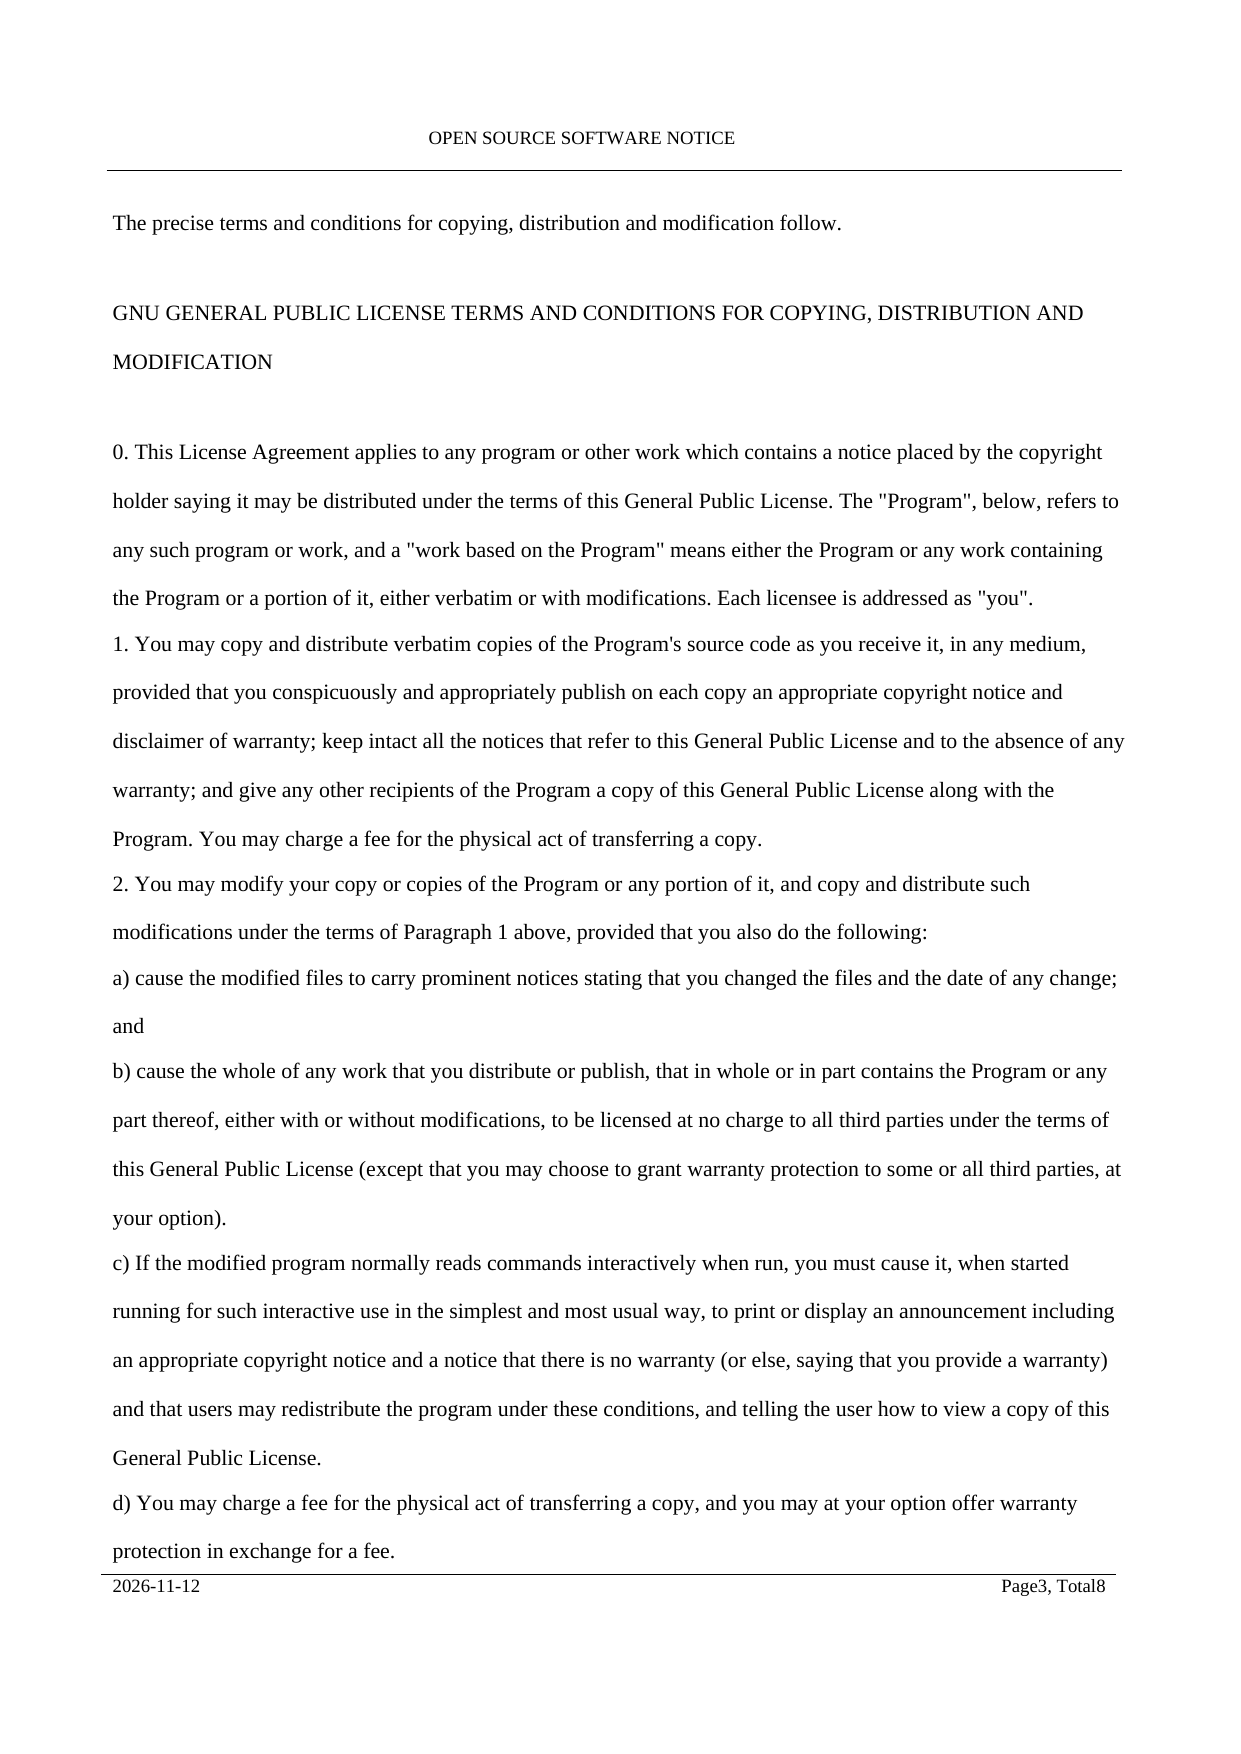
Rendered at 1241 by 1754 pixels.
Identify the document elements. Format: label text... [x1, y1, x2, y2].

text c) If the modified program normally reads commands interactively when run, you must cause it, when started running for such interactive use in the simplest and most usual way, to print or display an announcement including an appropriate copyright notice and a notice that there is no warranty (or else, saying that you provide a warranty) and that users may redistribute the program under these conditions, and telling the user how to view a copy of this General Public License. [112, 1246, 1128, 1473]
text 0. This License Agreement applies to any program or other work which contains a notice placed by the copyright holder saying it may be distributed under the terms of this General Public License. The "Program", below, refers to any such program or work, and a "work based on the Program" means either the Program or any work containing the Program or a portion of it, either verbatim or with modifications. Each licensee is addressed as "you". [112, 436, 1128, 614]
text 1. You may copy and distribute verbatim copies of the Program's source code as you receive it, in any medium, provided that you conspicuously and appropriately publish on each copy an appropriate copyright notice and disclaimer of warranty; keep intact all the notices that refer to this General Public License and to the absence of any warranty; and give any other recipients of the Program a copy of this General Public License along with the Program. You may charge a fee for the physical act of transferring a copy. [112, 627, 1128, 854]
text 2. You may modify your copy or copies of the Program or any portion of it, and copy and distribute such modifications under the terms of Paragraph 1 above, provided that you also do the following: [112, 867, 1128, 948]
text d) You may charge a fee for the physical act of transferring a copy, and you may at your option offer warranty protection in exchange for a fee. [112, 1486, 1128, 1567]
text GNU GENERAL PUBLIC LICENSE TERMS AND CONDITIONS FOR COPYING, DISTRIBUTION AND MODIFICATION [112, 297, 1128, 378]
text The precise terms and conditions for copying, distribution and modification follow. [112, 206, 1128, 239]
text a) cause the modified files to carry prominent notices stating that you changed the files and the date of any change; and [112, 961, 1128, 1042]
text b) cause the whole of any work that you distribute or publish, that in whole or in part contains the Program or any part thereof, either with or without modifications, to be licensed at no charge to all third parties under the terms of this General Public License (except that you may choose to grant warranty protection to some or all third parties, at your option). [112, 1055, 1128, 1233]
